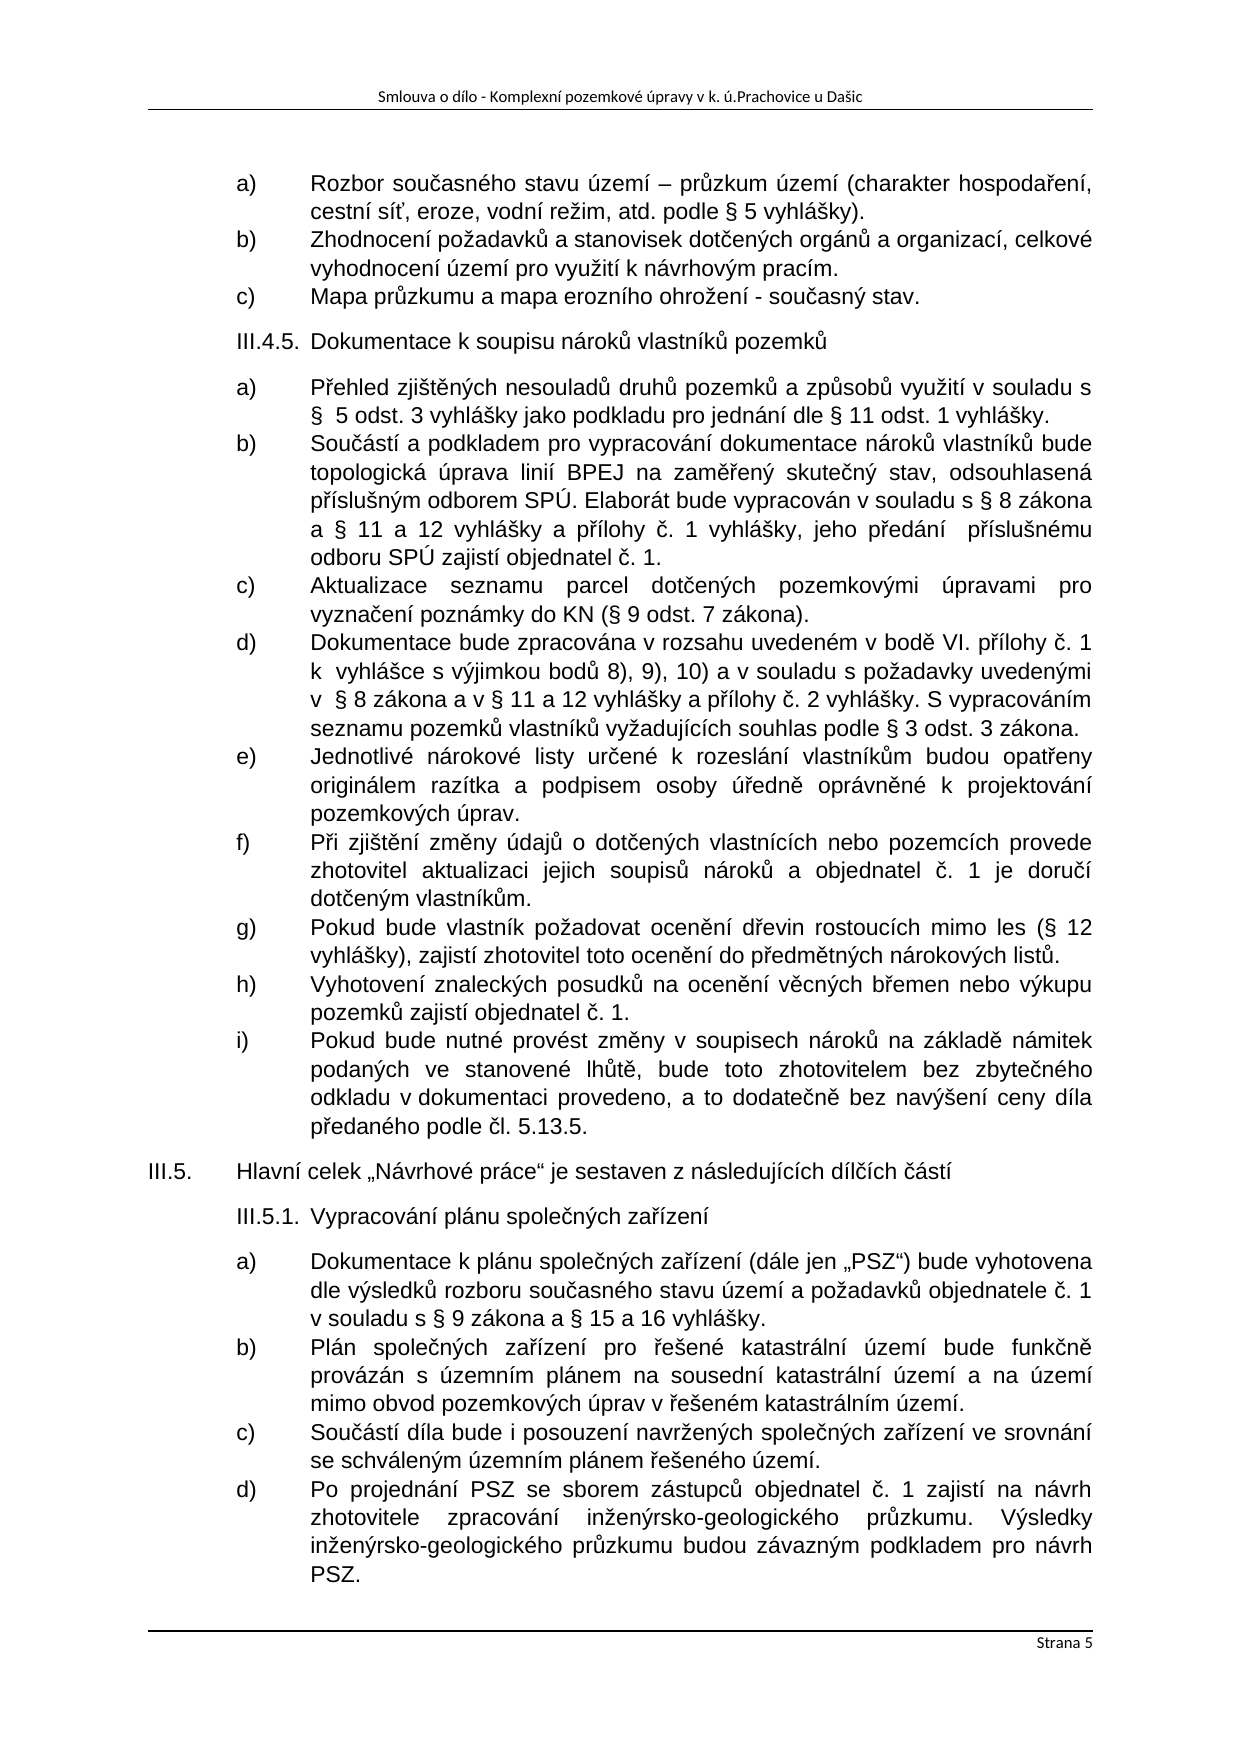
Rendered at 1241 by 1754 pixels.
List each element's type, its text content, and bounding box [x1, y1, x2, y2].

text Jednotlivé nárokové listy určené k rozeslání vlastníkům budou opatřeny originálem razítka a podpisem osoby úředně oprávněné k projektování pozemkových úprav. [236, 743, 1093, 826]
text Dokumentace k plánu společných zařízení (dále jen „PSZ“) bude vyhotovena dle výsledků rozboru současného stavu území a požadavků objednatele č. 1 v souladu s § 9 zákona a § 15 a 16 vyhlášky. [236, 1248, 1093, 1331]
text Vypracování plánu společných zařízení [236, 1203, 1093, 1229]
text Po projednání PSZ se sborem zástupců objednatel č. 1 zajistí na návrh zhotovitele zpracování inženýrsko-geologického průzkumu. Výsledky inženýrsko-geologického průzkumu budou závazným podkladem pro návrh PSZ. [236, 1476, 1093, 1587]
text Aktualizace seznamu parcel dotčených pozemkovými úpravami pro vyznačení poznámky do KN (§ 9 odst. 7 zákona). [236, 572, 1093, 627]
text Dokumentace bude zpracována v rozsahu uvedeném v bodě VI. přílohy č. 1 k vyhlášce s výjimkou bodů 8), 9), 10) a v souladu s požadavky uvedenými v § 8 zákona a v § 11 a 12 vyhlášky a přílohy č. 2 vyhlášky. S vypracováním seznamu pozemků vlastníků vyžadujících souhlas podle § 3 odst. 3 zákona. [236, 629, 1093, 741]
text Součástí a podkladem pro vypracování dokumentace nároků vlastníků bude topologická úprava linií BPEJ na zaměřený skutečný stav, odsouhlasená příslušným odborem SPÚ. Elaborát bude vypracován v souladu s § 8 zákona a § 11 a 12 vyhlášky a přílohy č. 1 vyhlášky, jeho předání příslušnému odboru SPÚ zajistí objednatel č. 1. [236, 430, 1093, 570]
text Při zjištění změny údajů o dotčených vlastnících nebo pozemcích provede zhotovitel aktualizaci jejich soupisů nároků a objednatel č. 1 je doručí dotčeným vlastníkům. [236, 828, 1093, 912]
text Zhodnocení požadavků a stanovisek dotčených orgánů a organizací, celkové vyhodnocení území pro využití k návrhovým pracím. [236, 226, 1093, 281]
text Rozbor současného stavu území – průzkum území (charakter hospodaření, cestní síť, eroze, vodní režim, atd. podle § 5 vyhlášky). [236, 169, 1093, 224]
text Součástí díla bude i posouzení navržených společných zařízení ve srovnání se schváleným územním plánem řešeného území. [236, 1419, 1093, 1473]
text Pokud bude nutné provést změny v soupisech nároků na základě námitek podaných ve stanovené lhůtě, bude toto zhotovitelem bez zbytečného odkladu v dokumentaci provedeno, a to dodatečně bez navýšení ceny díla předaného podle čl. 5.13.5. [236, 1027, 1093, 1139]
list Hlavní celek „Návrhové práce“ je sestaven z následujících dílčích částí [148, 1158, 1093, 1184]
text Přehled zjištěných nesouladů druhů pozemků a způsobů využití v souladu s § 5 odst. 3 vyhlášky jako podkladu pro jednání dle § 11 odst. 1 vyhlášky. [236, 373, 1093, 428]
text Dokumentace k soupisu nároků vlastníků pozemků [236, 328, 1093, 355]
text Vyhotovení znaleckých posudků na ocenění věcných břemen nebo výkupu pozemků zajistí objednatel č. 1. [236, 971, 1093, 1025]
text Pokud bude vlastník požadovat ocenění dřevin rostoucích mimo les (§ 12 vyhlášky), zajistí zhotovitel toto ocenění do předmětných nárokových listů. [236, 914, 1093, 968]
text Plán společných zařízení pro řešené katastrální území bude funkčně provázán s územním plánem na sousední katastrální území a na území mimo obvod pozemkových úprav v řešeném katastrálním území. [236, 1333, 1093, 1417]
text Mapa průzkumu a mapa erozního ohrožení - současný stav. [236, 283, 1093, 309]
